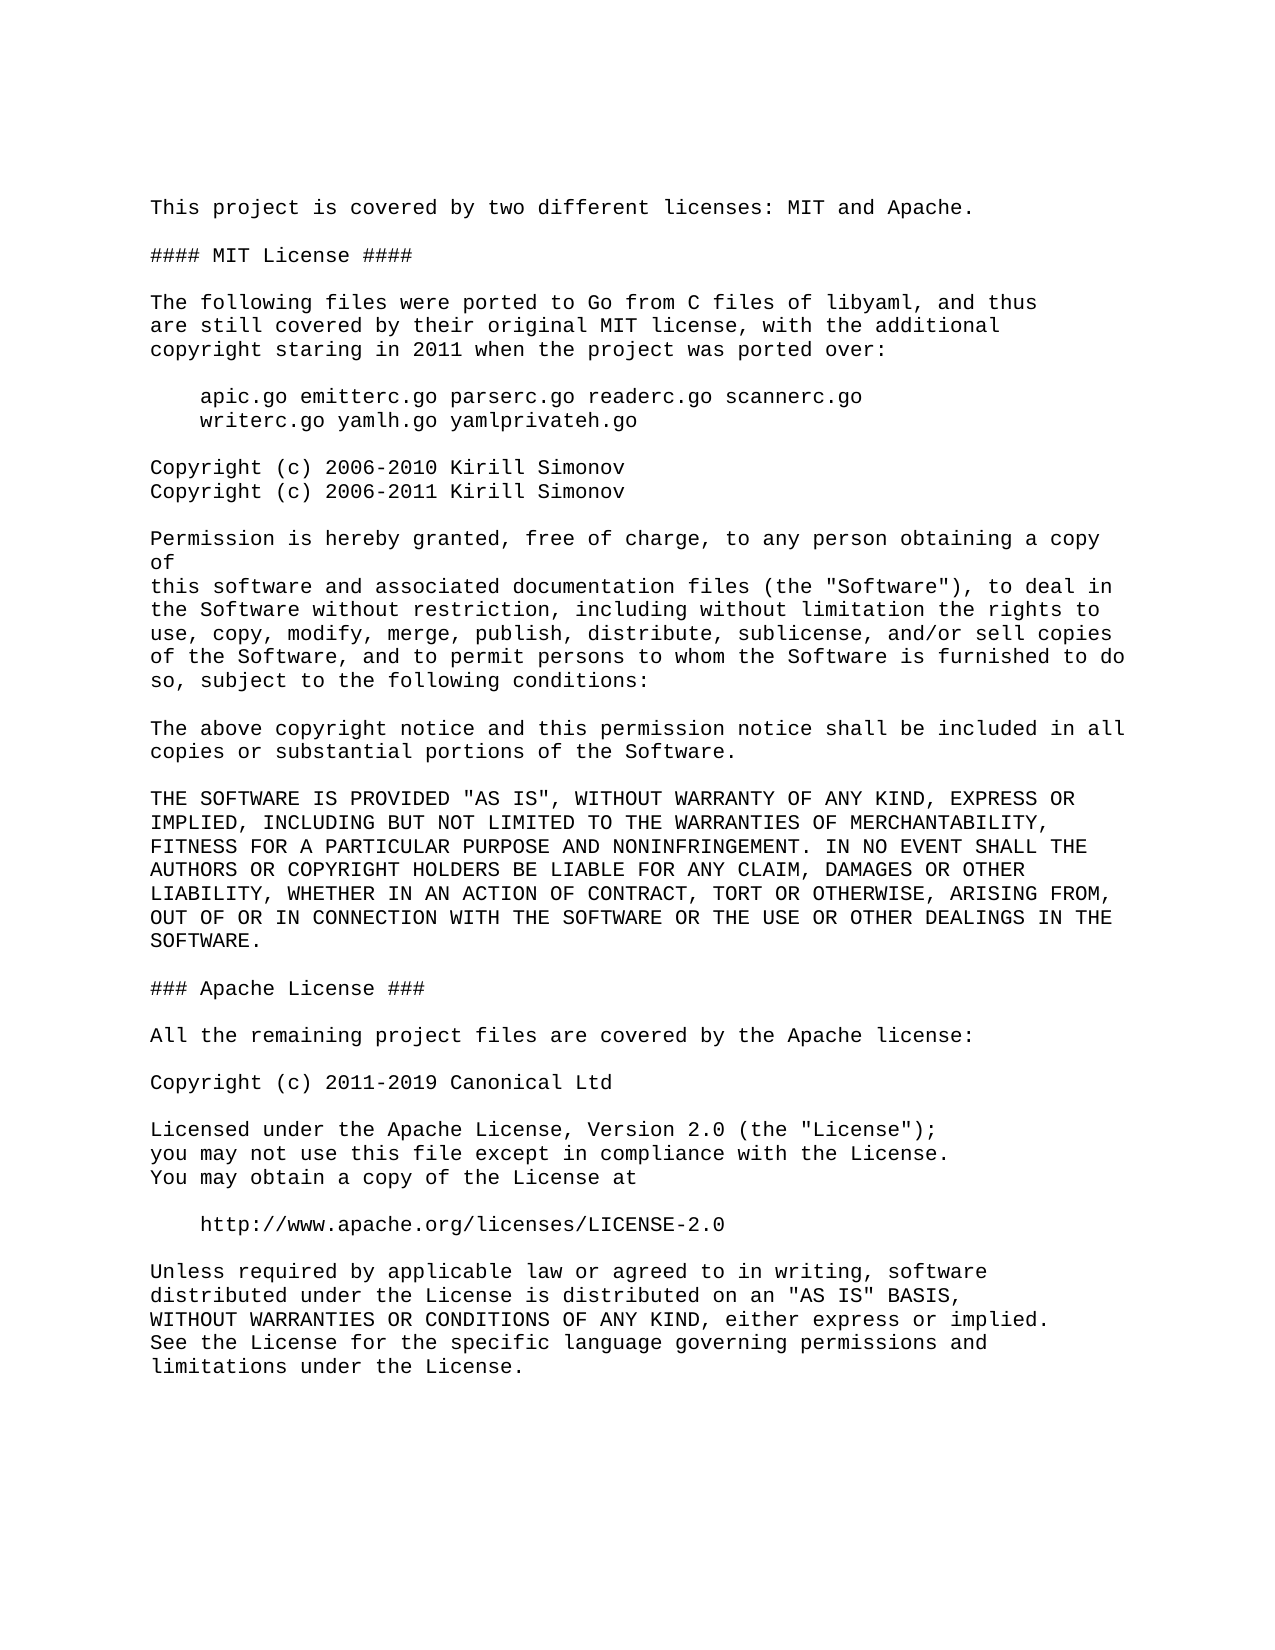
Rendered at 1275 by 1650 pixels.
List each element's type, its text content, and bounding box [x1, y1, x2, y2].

text are still covered by their original MIT license, with the additional [150, 316, 1125, 339]
text This project is covered by two different licenses: MIT and Apache. [150, 197, 1125, 221]
text Unless required by applicable law or agreed to in writing, software [150, 1261, 1125, 1285]
text distributed under the License is distributed on an "AS IS" BASIS, [150, 1285, 1125, 1309]
text #### MIT License #### [150, 244, 1125, 268]
text so, subject to the following conditions: [150, 670, 1125, 694]
text You may obtain a copy of the License at [150, 1167, 1125, 1190]
text The following files were ported to Go from C files of libyaml, and thus [150, 292, 1125, 316]
text use, copy, modify, merge, publish, distribute, sublicense, and/or sell copies [150, 623, 1125, 647]
text LIABILITY, WHETHER IN AN ACTION OF CONTRACT, TORT OR OTHERWISE, ARISING FROM, [150, 883, 1125, 907]
text limitations under the License. [150, 1356, 1125, 1379]
text the Software without restriction, including without limitation the rights to [150, 599, 1125, 623]
text IMPLIED, INCLUDING BUT NOT LIMITED TO THE WARRANTIES OF MERCHANTABILITY, [150, 812, 1125, 836]
text Copyright (c) 2006-2011 Kirill Simonov [150, 481, 1125, 505]
text apic.go emitterc.go parserc.go readerc.go scannerc.go [150, 386, 1125, 410]
text SOFTWARE. [150, 930, 1125, 954]
text you may not use this file except in compliance with the License. [150, 1143, 1125, 1167]
text FITNESS FOR A PARTICULAR PURPOSE AND NONINFRINGEMENT. IN NO EVENT SHALL THE [150, 836, 1125, 859]
text of the Software, and to permit persons to whom the Software is furnished to do [150, 647, 1125, 670]
text copies or substantial portions of the Software. [150, 741, 1125, 765]
text Licensed under the Apache License, Version 2.0 (the "License"); [150, 1119, 1125, 1143]
text Copyright (c) 2006-2010 Kirill Simonov [150, 457, 1125, 481]
text copyright staring in 2011 when the project was ported over: [150, 339, 1125, 363]
text The above copyright notice and this permission notice shall be included in all [150, 717, 1125, 741]
text this software and associated documentation files (the "Software"), to deal in [150, 576, 1125, 599]
text Permission is hereby granted, free of charge, to any person obtaining a copy of [150, 528, 1125, 576]
text ### Apache License ### [150, 978, 1125, 1001]
text All the remaining project files are covered by the Apache license: [150, 1025, 1125, 1048]
text See the License for the specific language governing permissions and [150, 1332, 1125, 1356]
text THE SOFTWARE IS PROVIDED "AS IS", WITHOUT WARRANTY OF ANY KIND, EXPRESS OR [150, 788, 1125, 812]
text writerc.go yamlh.go yamlprivateh.go [150, 410, 1125, 434]
text Copyright (c) 2011-2019 Canonical Ltd [150, 1072, 1125, 1096]
text WITHOUT WARRANTIES OR CONDITIONS OF ANY KIND, either express or implied. [150, 1309, 1125, 1332]
text OUT OF OR IN CONNECTION WITH THE SOFTWARE OR THE USE OR OTHER DEALINGS IN THE [150, 907, 1125, 930]
text http://www.apache.org/licenses/LICENSE-2.0 [150, 1214, 1125, 1238]
text AUTHORS OR COPYRIGHT HOLDERS BE LIABLE FOR ANY CLAIM, DAMAGES OR OTHER [150, 859, 1125, 883]
